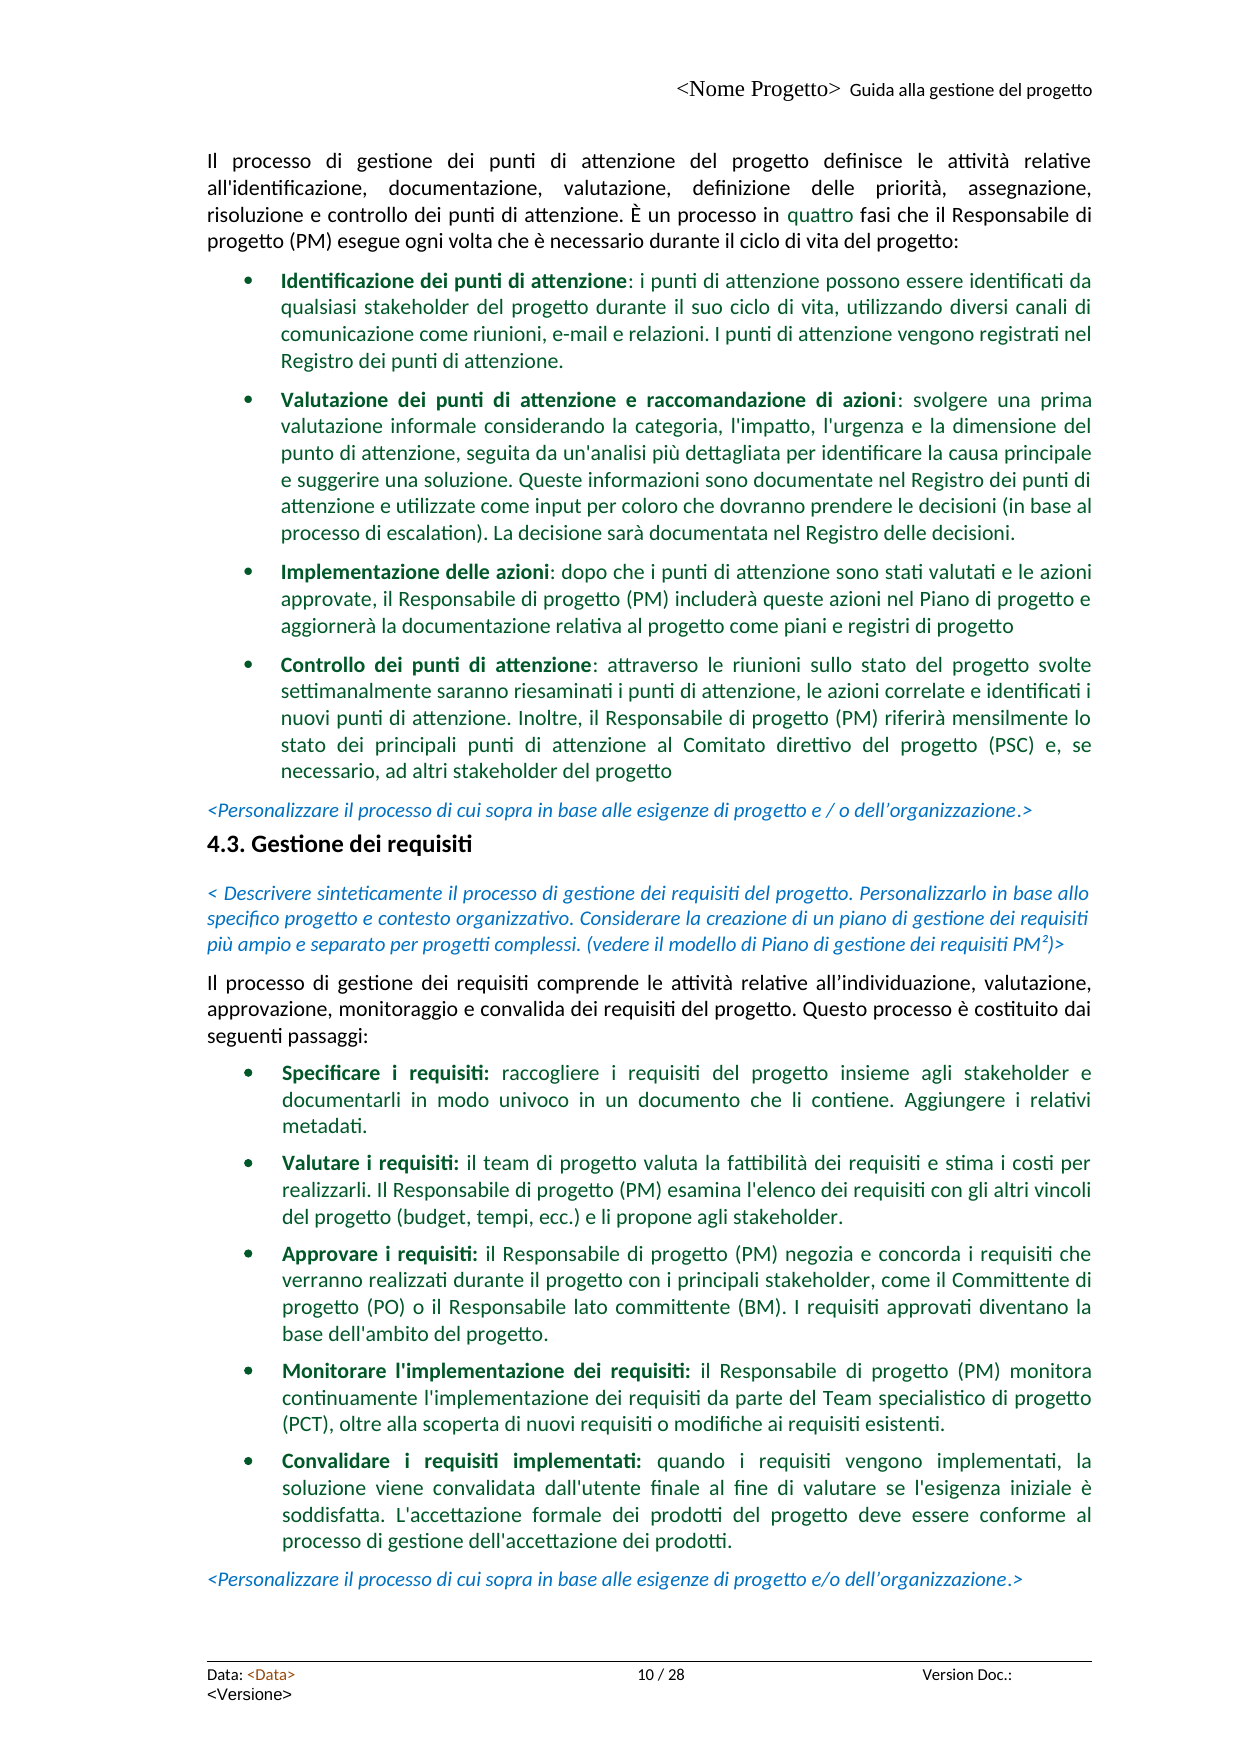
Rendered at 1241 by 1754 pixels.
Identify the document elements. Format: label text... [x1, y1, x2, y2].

list Valutazione dei punti di attenzione e raccomandazione di azioni: svolgere una prima valutazione informale considerando la categoria, l'impatto, l'urgenza e la dimensione del punto di attenzione, seguita da un'analisi più dettagliata per identificare la causa principale e suggerire una soluzione. Queste informazioni sono documentate nel Registro dei punti di attenzione e utilizzate come input per coloro che dovranno prendere le decisioni (in base al processo di escalation). La decisione sarà documentata nel Registro delle decisioni. [244, 386, 1092, 546]
subtitle Gestione dei requisiti [207, 828, 1092, 859]
list Implementazione delle azioni: dopo che i punti di attenzione sono stati valutati e le azioni approvate, il Responsabile di progetto (PM) includerà queste azioni nel Piano di progetto e aggiornerà la documentazione relativa al progetto come piani e registri di progetto [244, 558, 1092, 638]
list Specificare i requisiti: raccogliere i requisiti del progetto insieme agli stakeholder e documentarli in modo univoco in un documento che li contiene. Aggiungere i relativi metadati. [244, 1059, 1092, 1139]
list Convalidare i requisiti implementati: quando i requisiti vengono implementati, la soluzione viene convalidata dall'utente finale al fine di valutare se l'esigenza iniziale è soddisfatta. L'accettazione formale dei prodotti del progetto deve essere conforme al processo di gestione dell'accettazione dei prodotti. [244, 1447, 1092, 1554]
list Approvare i requisiti: il Responsabile di progetto (PM) negozia e concorda i requisiti che verranno realizzati durante il progetto con i principali stakeholder, come il Committente di progetto (PO) o il Responsabile lato committente (BM). I requisiti approvati diventano la base dell'ambito del progetto. [244, 1240, 1092, 1347]
list Controllo dei punti di attenzione: attraverso le riunioni sullo stato del progetto svolte settimanalmente saranno riesaminati i punti di attenzione, le azioni correlate e identificati i nuovi punti di attenzione. Inoltre, il Responsabile di progetto (PM) riferirà mensilmente lo stato dei principali punti di attenzione al Comitato direttivo del progetto (PSC) e, se necessario, ad altri stakeholder del progetto [244, 651, 1092, 784]
list Valutare i requisiti: il team di progetto valuta la fattibilità dei requisiti e stima i costi per realizzarli. Il Responsabile di progetto (PM) esamina l'elenco dei requisiti con gli altri vincoli del progetto (budget, tempi, ecc.) e li propone agli stakeholder. [244, 1149, 1092, 1229]
text < Descrivere sinteticamente il processo di gestione dei requisiti del progetto. Personalizzarlo in base allo specifico progetto e contesto organizzativo. Considerare la creazione di un piano di gestione dei requisiti più ampio e separato per progetti complessi. (vedere il modello di Piano di gestione dei requisiti PM²)> [207, 880, 1092, 956]
text <Personalizzare il processo di cui sopra in base alle esigenze di progetto e/o dell’organizzazione.> [207, 1567, 1092, 1592]
list Il processo di gestione dei punti di attenzione del progetto definisce le attività relative all'identificazione, documentazione, valutazione, definizione delle priorità, assegnazione, risoluzione e controllo dei punti di attenzione. È un processo in quattro fasi che il Responsabile di progetto (PM) esegue ogni volta che è necessario durante il ciclo di vita del progetto: [207, 148, 1092, 254]
list Identificazione dei punti di attenzione: i punti di attenzione possono essere identificati da qualsiasi stakeholder del progetto durante il suo ciclo di vita, utilizzando diversi canali di comunicazione come riunioni, e-mail e relazioni. I punti di attenzione vengono registrati nel Registro dei punti di attenzione. [244, 267, 1092, 373]
text Il processo di gestione dei requisiti comprende le attività relative all’individuazione, valutazione, approvazione, monitoraggio e convalida dei requisiti del progetto. Questo processo è costituito dai seguenti passaggi: [207, 969, 1092, 1049]
text <Personalizzare il processo di cui sopra in base alle esigenze di progetto e / o dell’organizzazione.> [207, 797, 1092, 822]
list Monitorare l'implementazione dei requisiti: il Responsabile di progetto (PM) monitora continuamente l'implementazione dei requisiti da parte del Team specialistico di progetto (PCT), oltre alla scoperta di nuovi requisiti o modifiche ai requisiti esistenti. [244, 1357, 1092, 1437]
